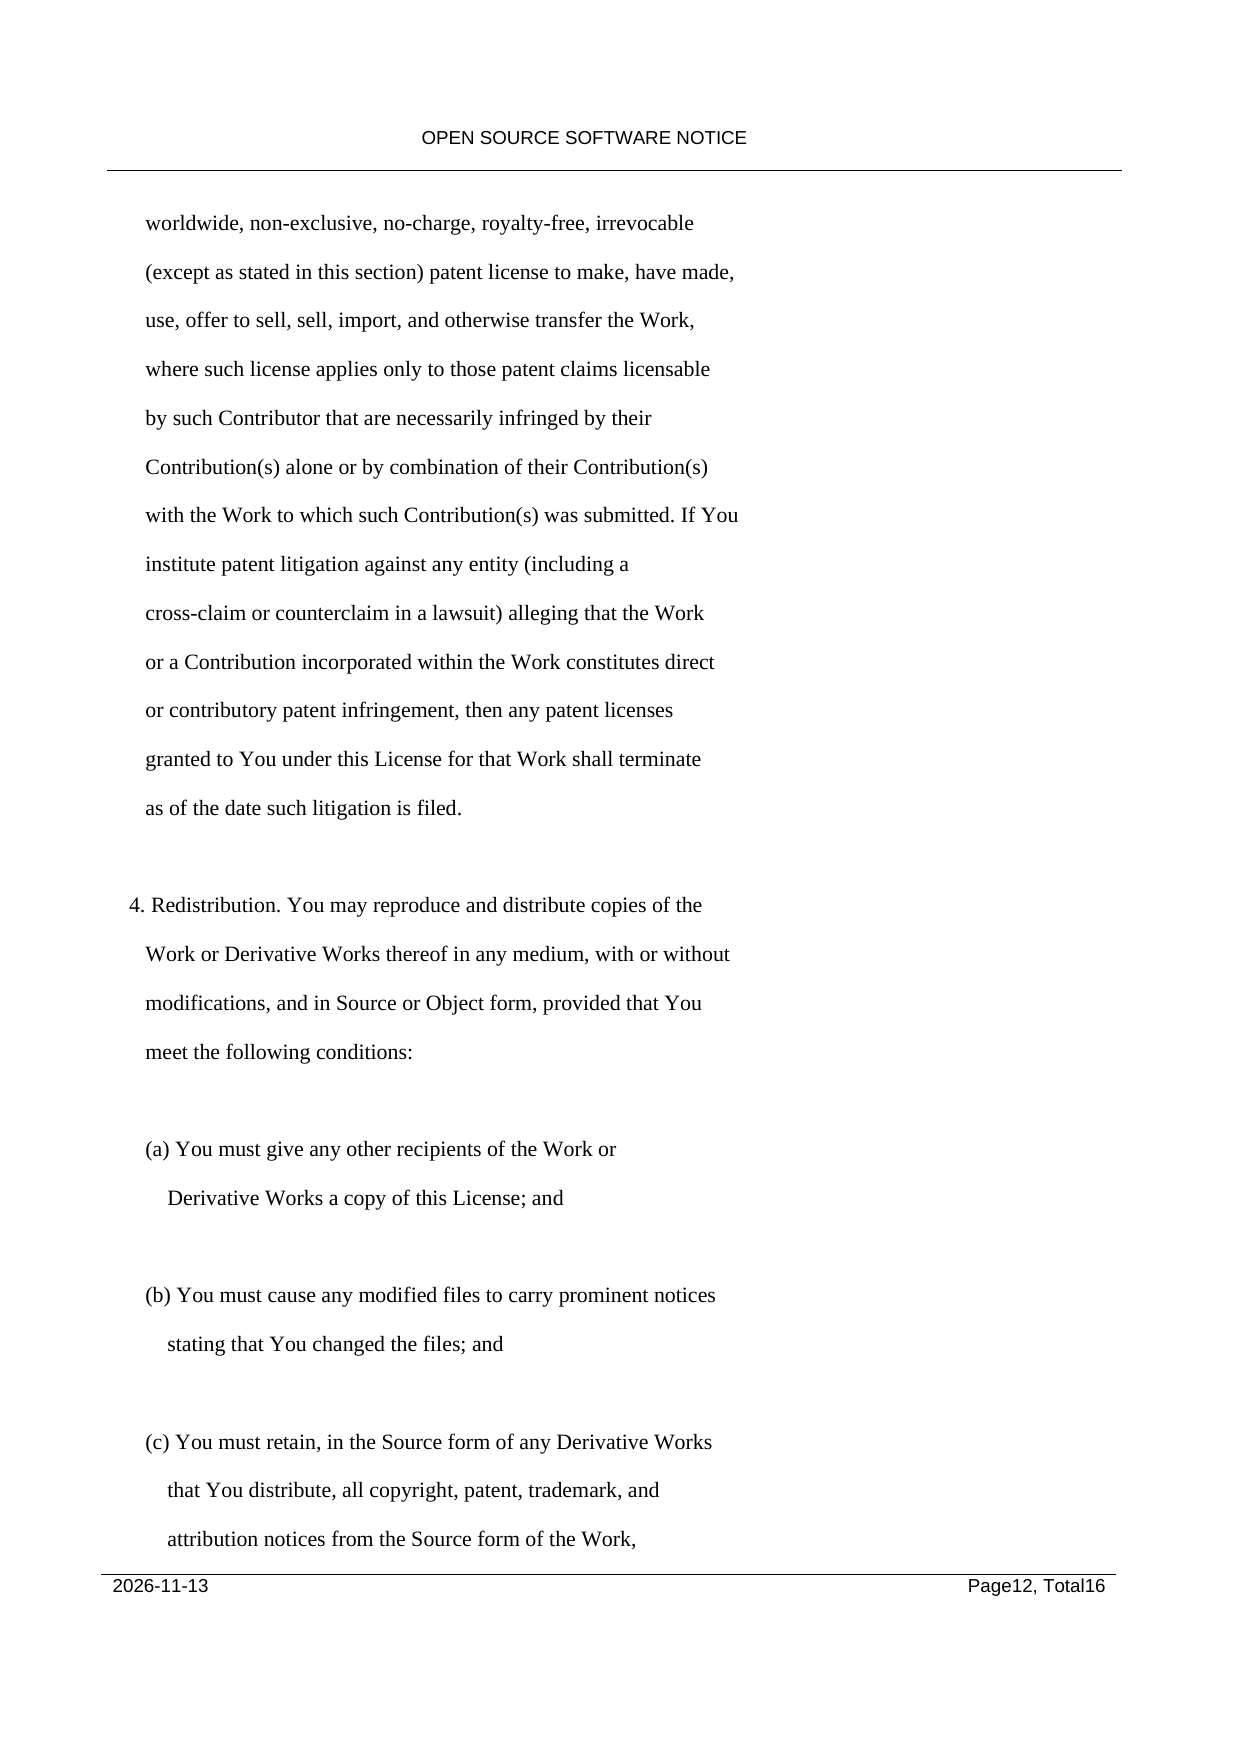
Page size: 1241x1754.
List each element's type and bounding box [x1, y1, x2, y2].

text [112, 206, 1128, 1555]
